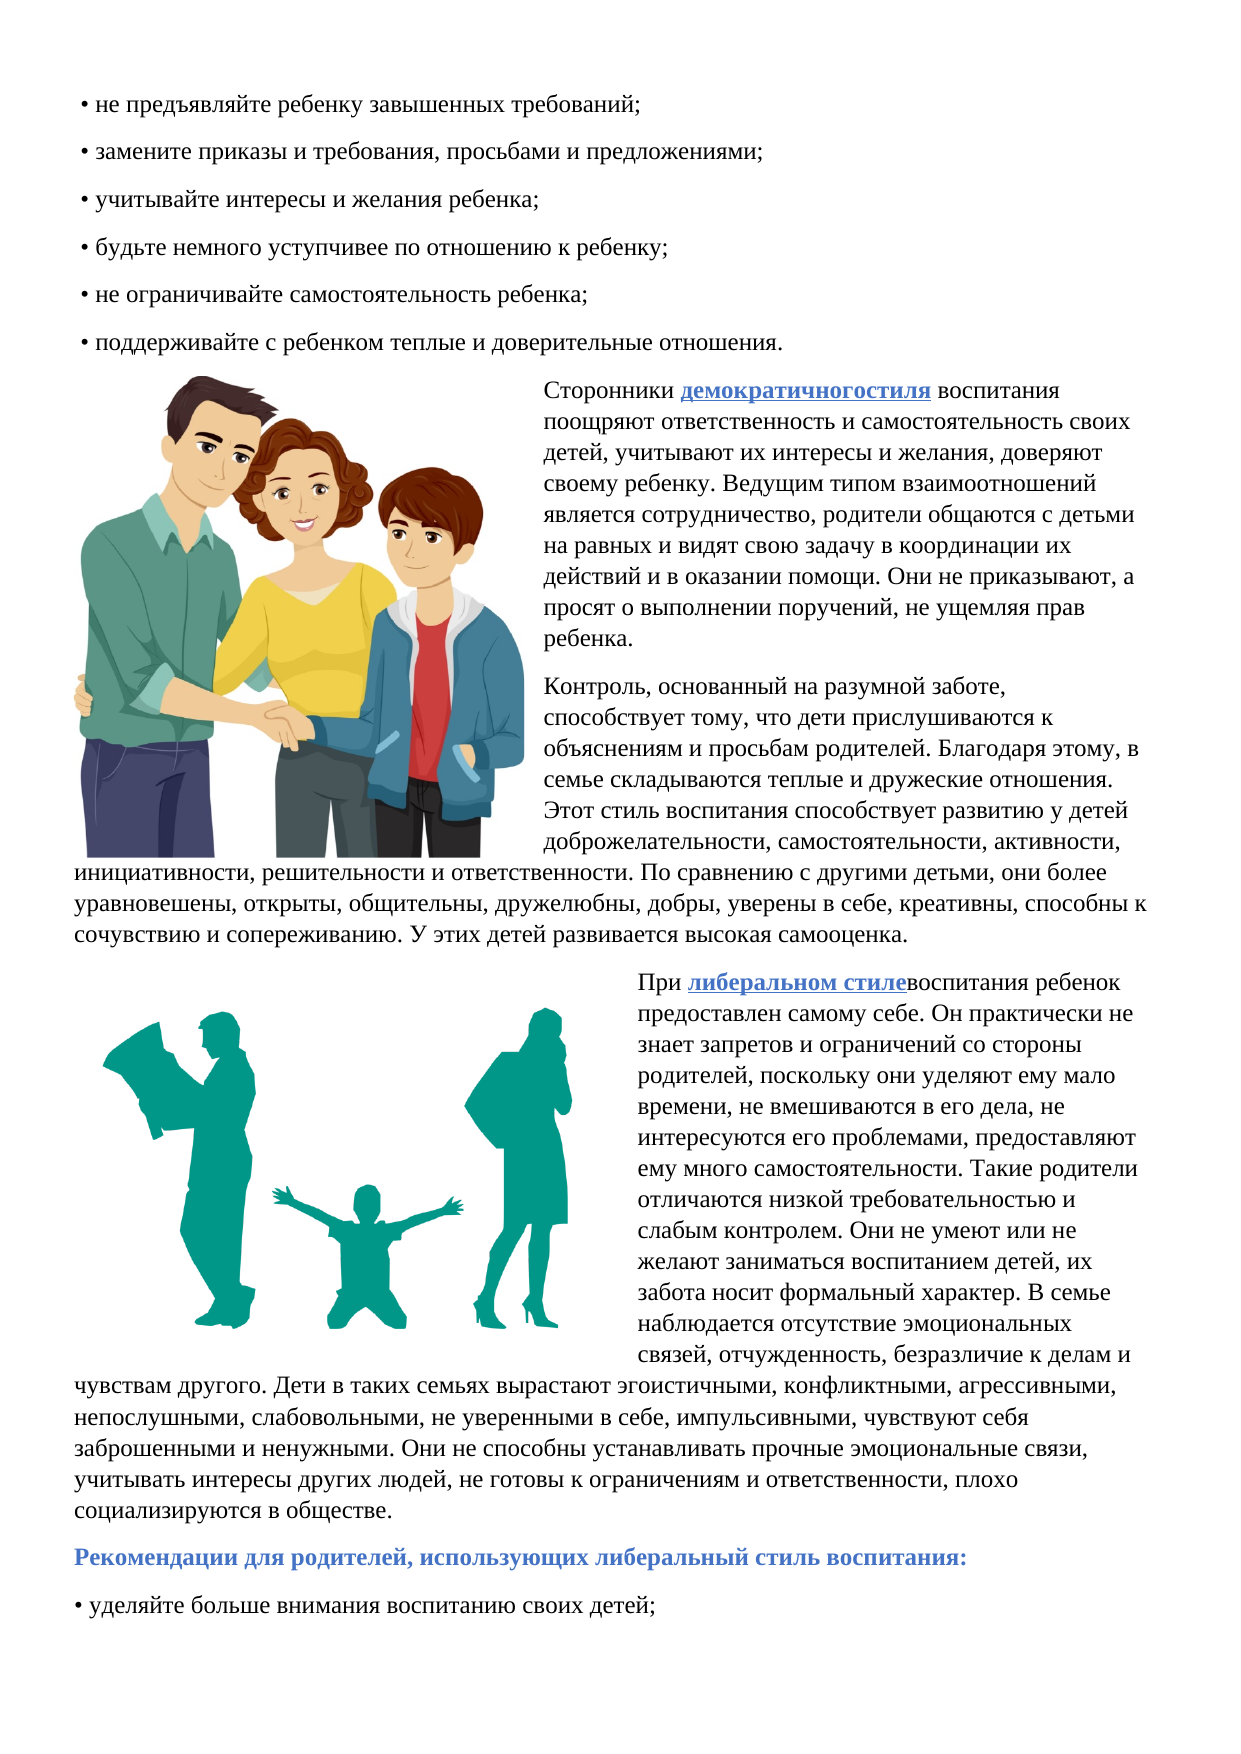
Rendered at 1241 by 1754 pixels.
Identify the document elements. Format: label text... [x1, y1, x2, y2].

text • поддерживайте с ребенком теплые и доверительные отношения. [74, 327, 1152, 356]
picture [73, 967, 619, 1357]
text • уделяйте больше внимания воспитанию своих детей; [74, 1590, 1152, 1619]
text • не ограничивайте самостоятельность ребенка; [74, 279, 1152, 308]
text Рекомендации для родителей, использующих либеральный стиль воспитания: [74, 1542, 1152, 1571]
text • не предъявляйте ребенку завышенных требований; [74, 89, 1152, 117]
text • учитывайте интересы и желания ребенка; [74, 184, 1152, 213]
text • замените приказы и требования, просьбами и предложениями; [74, 136, 1152, 165]
text Сторонники демократичногостиля воспитания поощряют ответственность и самостоятельность своих детей, учитывают их интересы и желания, доверяют своему ребенку. Ведущим типом взаимоотношений является сотрудничество, родители общаются с детьми на равных и видят свою задачу в координации их действий и в оказании помощи. Они не приказывают, а просят о выполнении поручений, не ущемляя прав ребенка. [74, 375, 1152, 652]
picture [73, 376, 525, 858]
text Контроль, основанный на разумной заботе, способствует тому, что дети прислушиваются к объяснениям и просьбам родителей. Благодаря этому, в семье складываются теплые и дружеские отношения. Этот стиль воспитания способствует развитию у детей доброжелательности, самостоятельности, активности, инициативности, решительности и ответственности. По сравнению с другими детьми, они более уравновешены, открыты, общительны, дружелюбны, добры, уверены в себе, креативны, способны к сочувствию и сопереживанию. У этих детей развивается высокая самооценка. [74, 671, 1152, 948]
text • будьте немного уступчивее по отношению к ребенку; [74, 232, 1152, 261]
